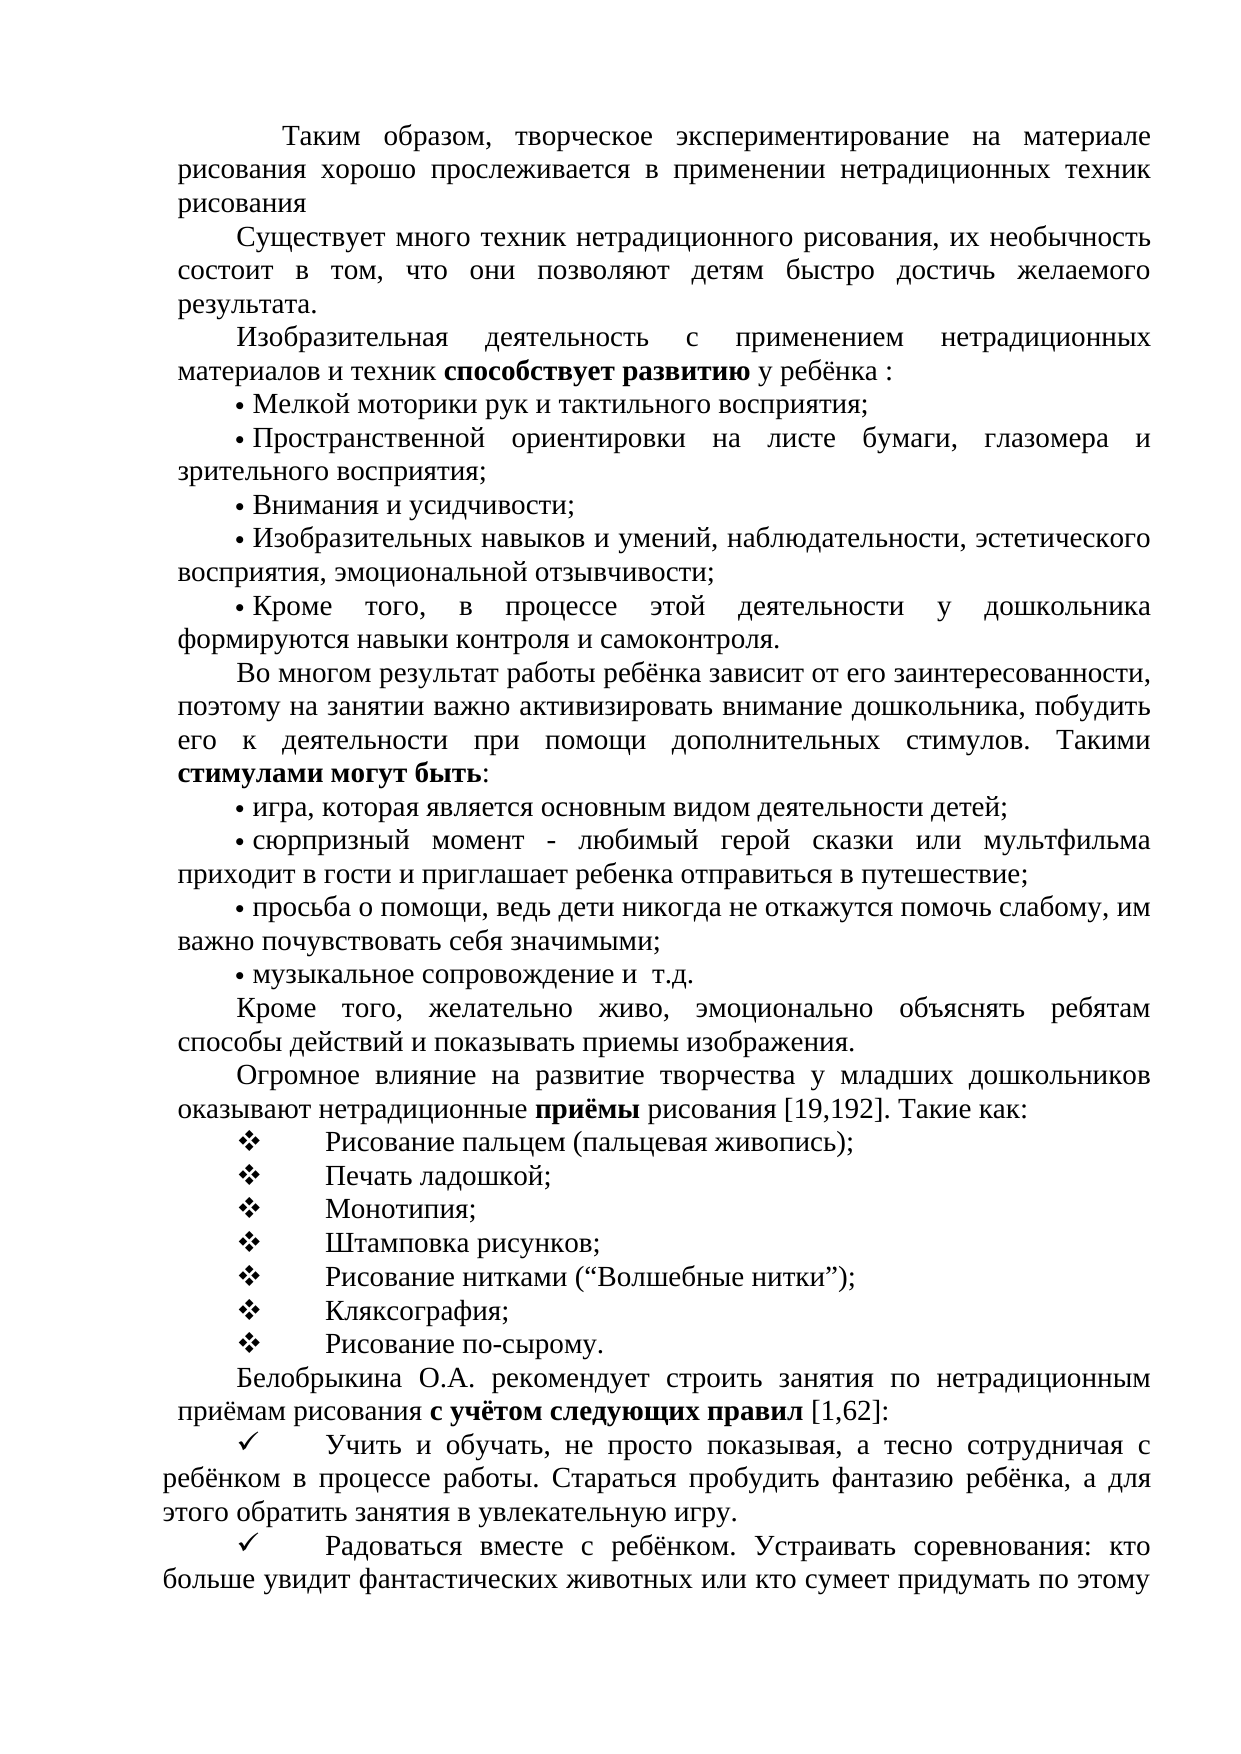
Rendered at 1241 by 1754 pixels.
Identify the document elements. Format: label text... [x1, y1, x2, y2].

text Таким образом, творческое экспериментирование на материале рисования хорошо прослеживается в применении нетрадиционных техник рисования [177, 118, 1152, 219]
text Огромное влияние на развитие творчества у младших дошкольников оказывают нетрадиционные приёмы рисования [19,192]. Такие как: [177, 1057, 1152, 1124]
list сюрпризный момент - любимый герой сказки или мультфильма приходит в гости и приглашает ребенка отправиться в путешествие; [177, 822, 1152, 889]
list Изобразительных навыков и умений, наблюдательности, эстетического восприятия, эмоциональной отзывчивости; [177, 521, 1152, 588]
list Печать ладошкой; [177, 1158, 1152, 1192]
list Рисование пальцем (пальцевая живопись); [177, 1124, 1152, 1158]
list Рисование нитками (“Волшебные нитки”); [177, 1259, 1152, 1293]
list музыкальное сопровождение и т.д. [177, 957, 1152, 990]
list Кляксография; [177, 1293, 1152, 1326]
text Изобразительная деятельность с применением нетрадиционных материалов и техник способствует развитию у ребёнка : [177, 319, 1152, 386]
list Монотипия; [177, 1192, 1152, 1225]
list Мелкой моторики рук и тактильного восприятия; [177, 386, 1152, 420]
list просьба о помощи, ведь дети никогда не откажутся помочь слабому, им важно почувствовать себя значимыми; [177, 889, 1152, 957]
text Кроме того, желательно живо, эмоционально объяснять ребятам способы действий и показывать приемы изображения. [177, 990, 1152, 1057]
list игра, которая является основным видом деятельности детей; [177, 789, 1152, 822]
text Белобрыкина О.А. рекомендует строить занятия по нетрадиционным приёмам рисования с учётом следующих правил [1,62]: [177, 1360, 1152, 1427]
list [162, 1528, 1152, 1595]
list Штамповка рисунков; [177, 1225, 1152, 1259]
list Учить и обучать, не просто показывая, а тесно сотрудничая с ребёнком в процессе работы. Стараться пробудить фантазию ребёнка, а для этого обратить занятия в увлекательную игру. [162, 1427, 1152, 1528]
list Пространственной ориентировки на листе бумаги, глазомера и зрительного восприятия; [177, 420, 1152, 487]
list Кроме того, в процессе этой деятельности у дошкольника формируются навыки контроля и самоконтроля. [177, 588, 1152, 655]
text Во многом результат работы ребёнка зависит от его заинтересованности, поэтому на занятии важно активизировать внимание дошкольника, побудить его к деятельности при помощи дополнительных стимулов. Такими стимулами могут быть: [177, 655, 1152, 789]
list Рисование по-сырому. [177, 1326, 1152, 1360]
text Существует много техник нетрадиционного рисования, их необычность состоит в том, что они позволяют детям быстро достичь желаемого результата. [177, 219, 1152, 319]
list Внимания и усидчивости; [177, 487, 1152, 521]
